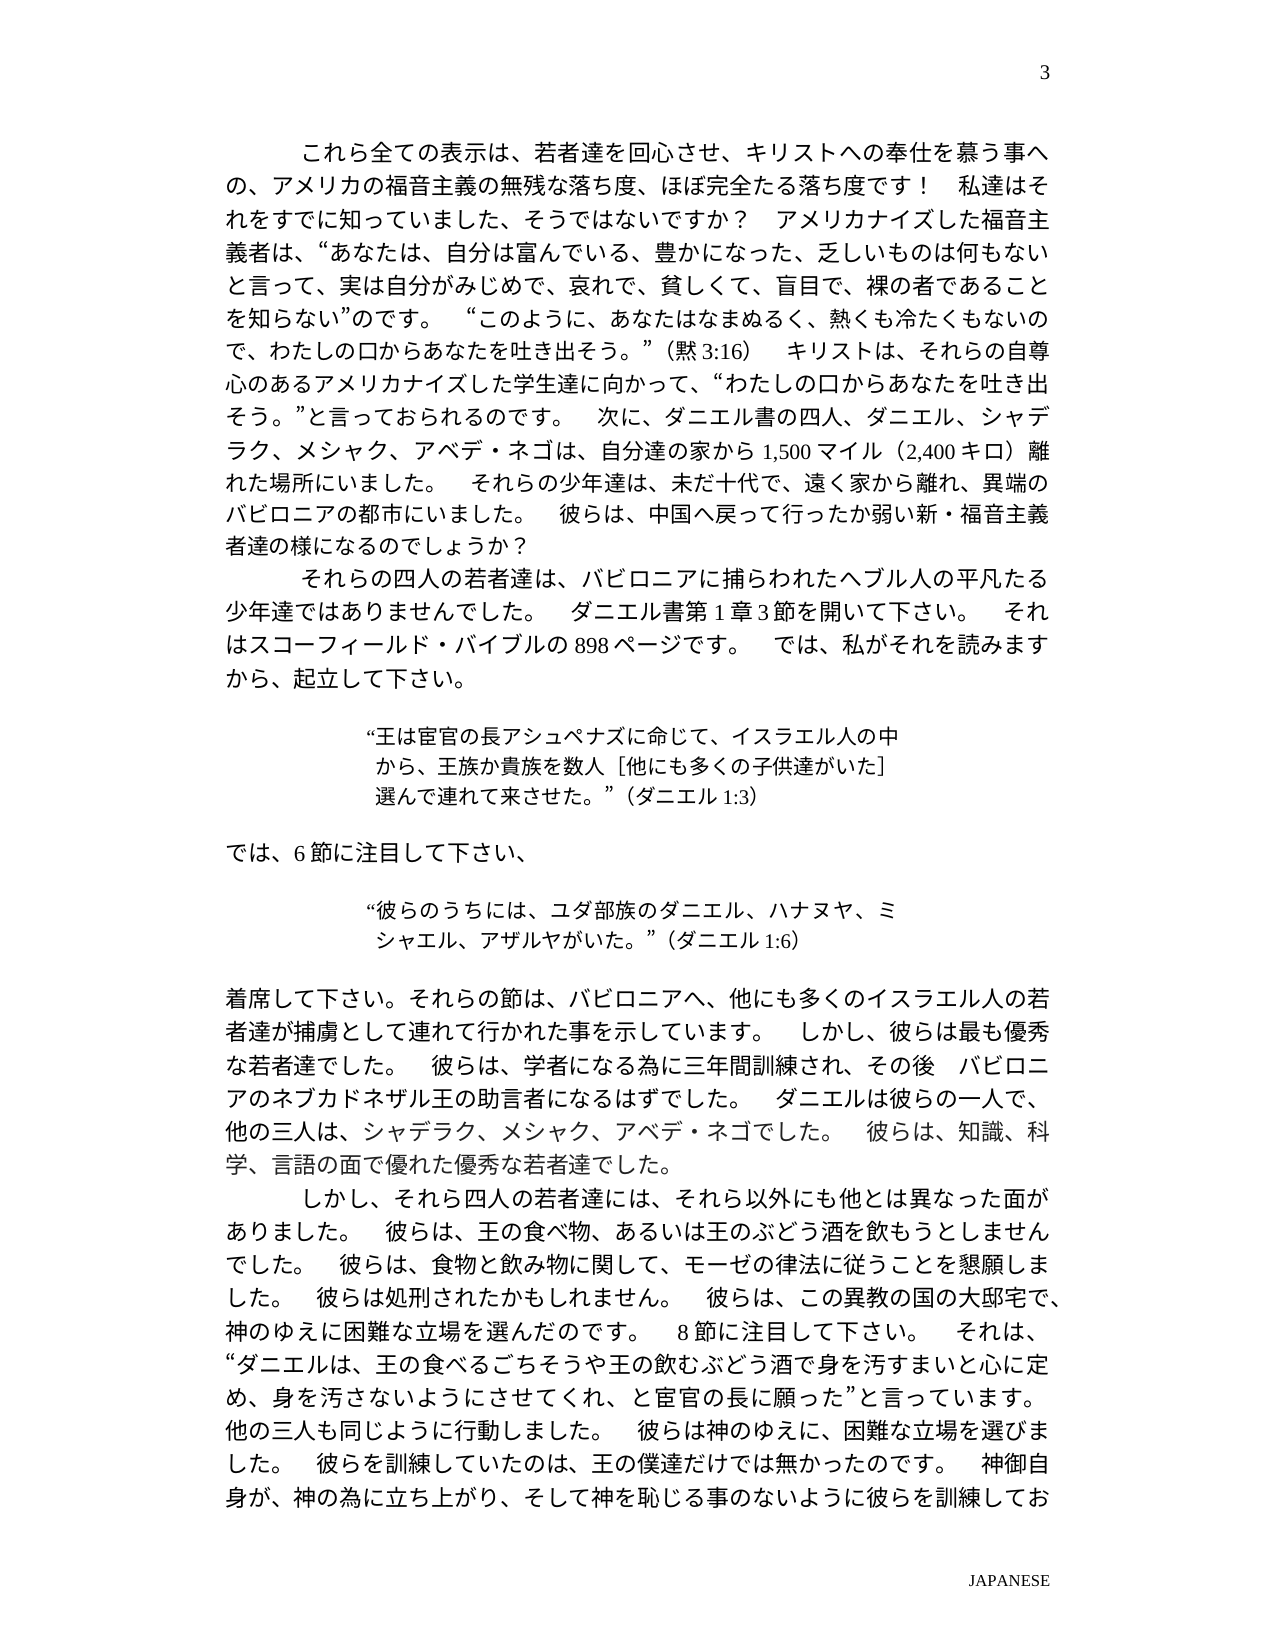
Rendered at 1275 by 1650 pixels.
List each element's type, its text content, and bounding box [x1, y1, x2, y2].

text これら全ての表示は、若者達を回心させ、キリストへの奉仕を慕う事への、アメリカの福音主義の無残な落ち度、ほぼ完全たる落ち度です！ 私達はそれをすでに知っていました、そうではないですか？ アメリカナイズした福音主義者は、“あなたは、自分は富んでいる、豊かになった、乏しいものは何もないと言って、実は自分がみじめで、哀れで、貧しくて、盲目で、裸の者であることを知らない”のです。 “このように、あなたはなまぬるく、熱くも冷たくもないので、わたしの口からあなたを吐き出そう。”（黙3:16） キリストは、それらの自尊心のあるアメリカナイズした学生達に向かって、“わたしの口からあなたを吐き出そう。”と言っておられるのです。 次に、ダニエル書の四人、ダニエル、シャデラク、メシャク、アベデ・ネゴは、自分達の家から1,500マイル（2,400キロ）離れた場所にいました。 それらの少年達は、未だ十代で、遠く家から離れ、異端のバビロニアの都市にいました。 彼らは、中国へ戻って行ったか弱い新・福音主義者達の様になるのでしょうか？ [225, 135, 1050, 561]
text “彼らのうちには、ユダ部族のダニエル、ハナヌヤ、ミシャエル、アザルヤがいた。”（ダニエル1:6） [366, 894, 900, 955]
text では、6節に注目して下さい、 [225, 835, 1050, 868]
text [225, 1180, 1050, 1513]
text “王は宦官の長アシュペナズに命じて、イスラエル人の中から、王族か貴族を数人［他にも多くの子供達がいた］選んで連れて来させた。”（ダニエル1:3） [366, 720, 900, 811]
text それらの四人の若者達は、バビロニアに捕らわれたへブル人の平凡たる少年達ではありませんでした。 ダニエル書第1章3節を開いて下さい。 それはスコーフィールド・バイブルの898ページです。 では、私がそれを読みますから、起立して下さい。 [225, 561, 1050, 694]
text 着席して下さい。それらの節は、バビロニアへ、他にも多くのイスラエル人の若者達が捕虜として連れて行かれた事を示しています。 しかし、彼らは最も優秀な若者達でした。 彼らは、学者になる為に三年間訓練され、その後 バビロニアのネブカドネザル王の助言者になるはずでした。 ダニエルは彼らの一人で、他の三人は、シャデラク、メシャク、アベデ・ネゴでした。 彼らは、知識、科学、言語の面で優れた優秀な若者達でした。 [225, 981, 1050, 1180]
